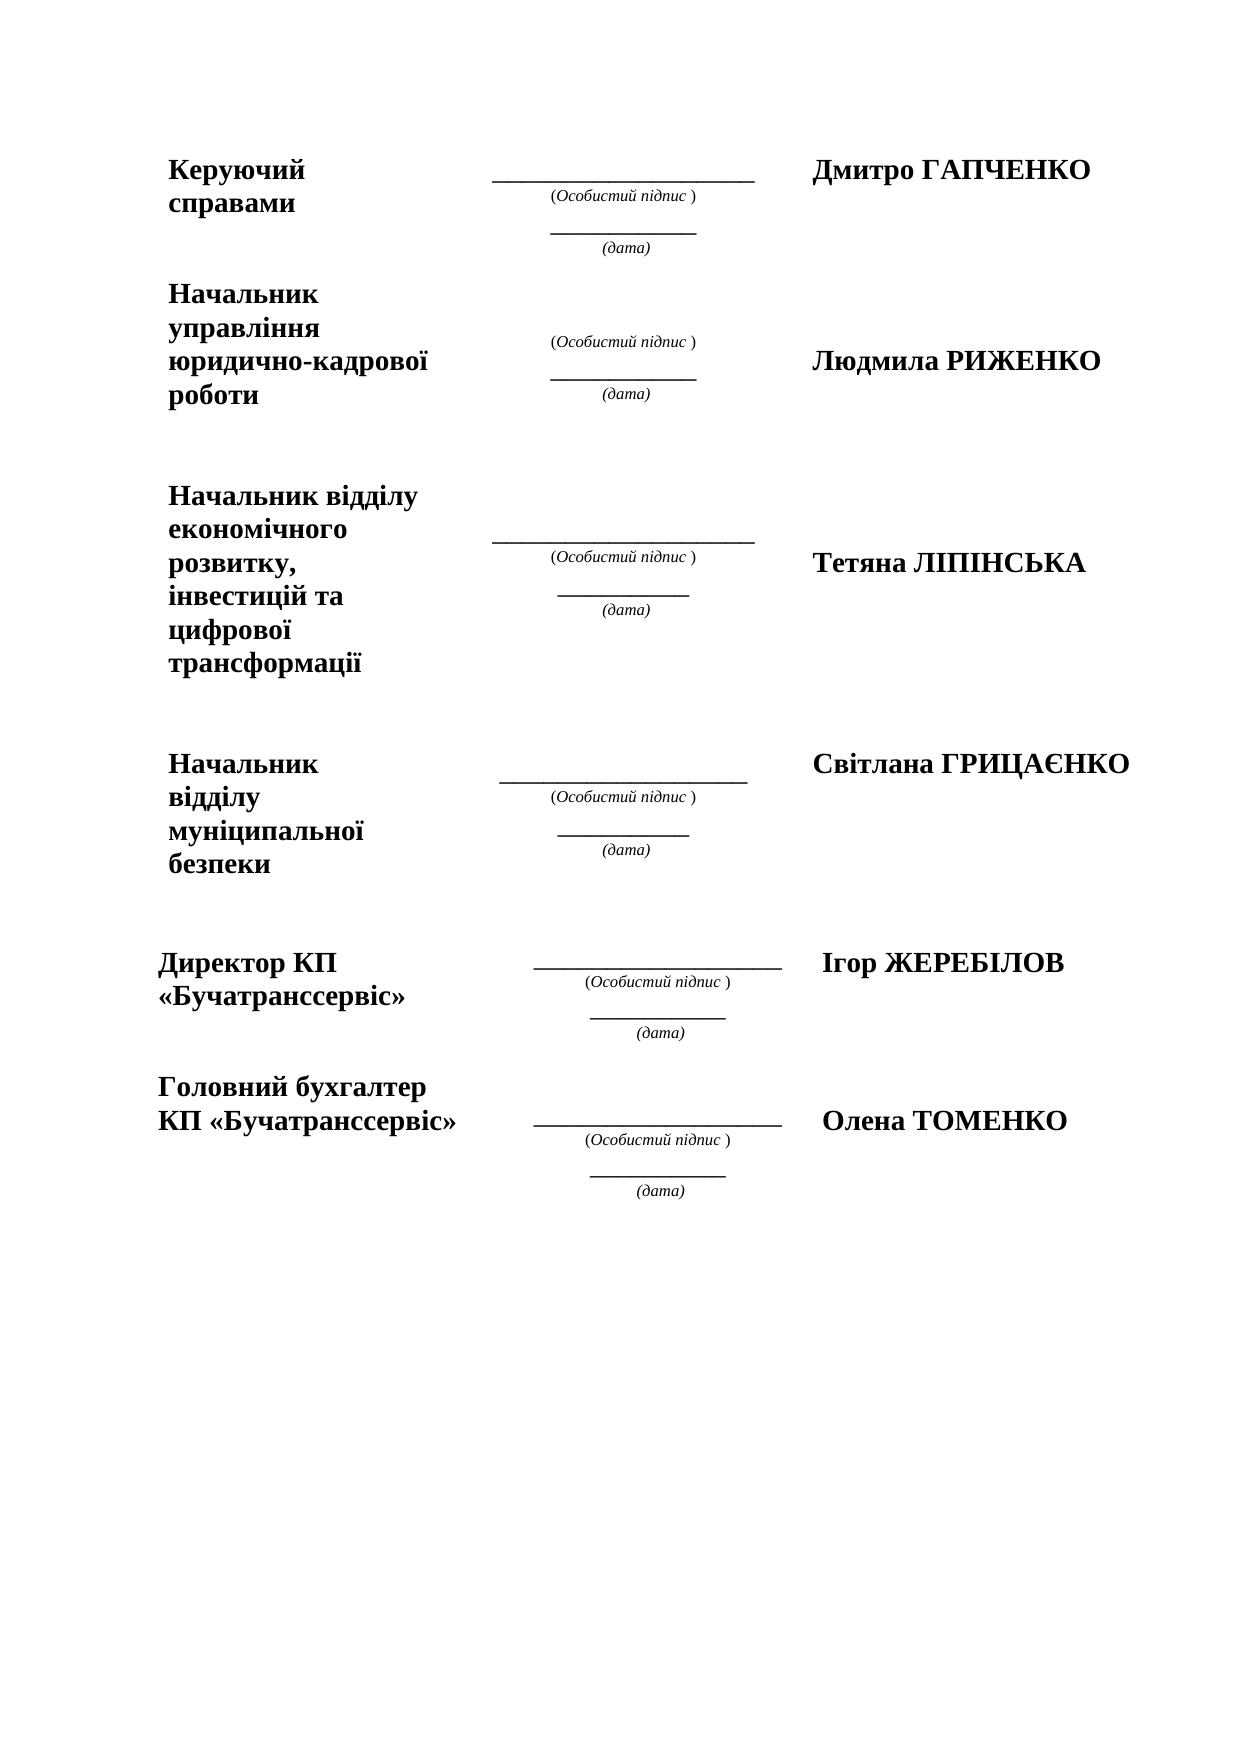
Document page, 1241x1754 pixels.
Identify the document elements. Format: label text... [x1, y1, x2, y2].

table_header _________________ (Особистий підпис ) __________ (дата) [497, 911, 818, 1069]
table_header Керуючий справами [157, 152, 445, 276]
table_header Ігор ЖЕРЕБІЛОВ [818, 911, 1186, 1069]
table_cell Олена ТОМЕНКО [818, 1069, 1186, 1227]
table_cell _________________ (Особистий підпис ) __________ (дата) [497, 1069, 818, 1227]
table_cell Людмила РИЖЕНКО [801, 276, 1157, 478]
table_cell Начальник відділу економічного розвитку, інвестицій та цифрової трансформації Начальник відділу муніципальної безпеки [157, 478, 445, 880]
table_header Директор КП «Бучатранссервіс» [128, 911, 497, 1069]
table_header __________________ (Особистий підпис ) __________ (дата) [445, 152, 801, 276]
table_cell Тетяна ЛІПІНСЬКА Світлана ГРИЦАЄНКО [801, 478, 1157, 880]
table_cell Начальник управління юридично-кадрової роботи [157, 276, 445, 478]
table_cell __________________ (Особистий підпис ) _________ (дата) _________________ (Особистий підпис ) _________ (дата) [445, 478, 801, 880]
table_header Дмитро ГАПЧЕНКО [801, 152, 1157, 276]
table_cell (Особистий підпис ) __________ (дата) [445, 276, 801, 478]
table_cell Головний бухгалтер КП «Бучатранссервіс» [128, 1069, 497, 1227]
